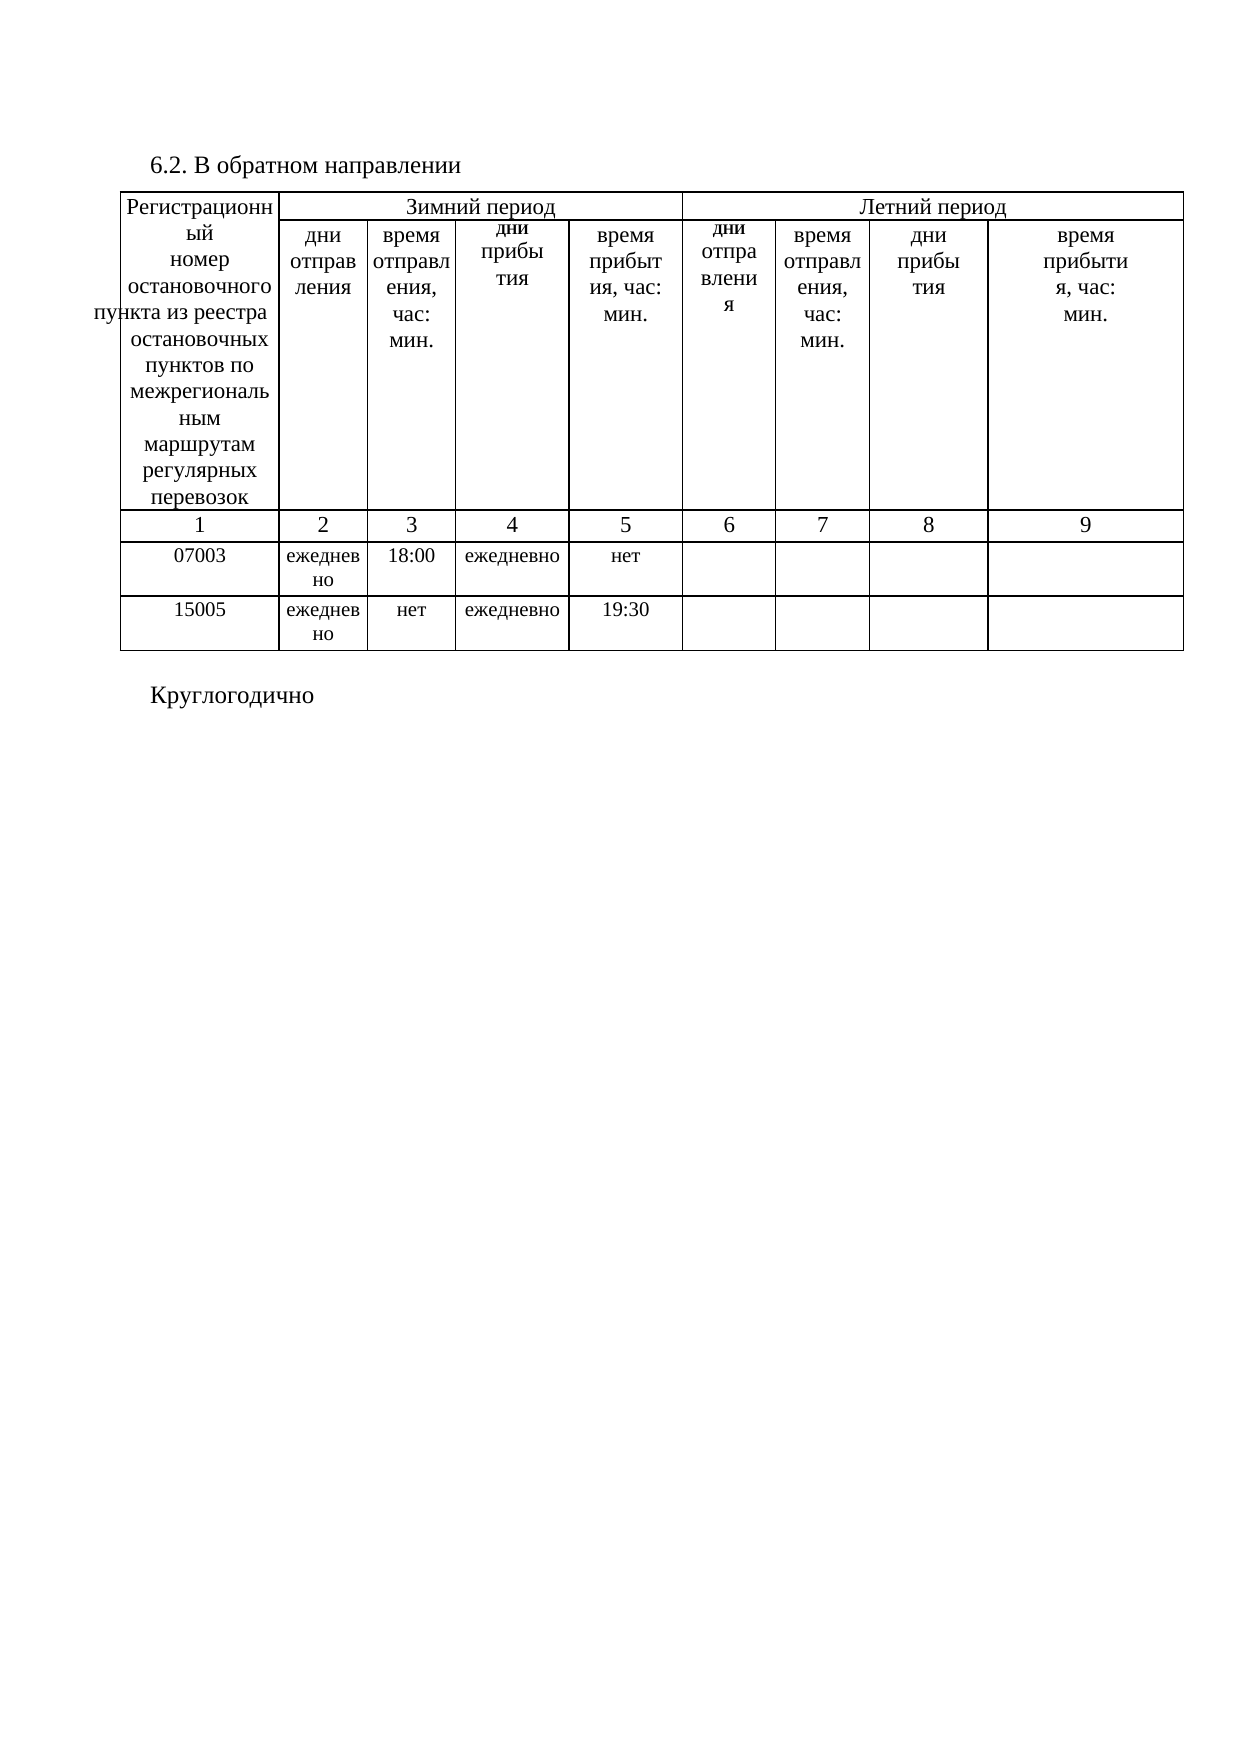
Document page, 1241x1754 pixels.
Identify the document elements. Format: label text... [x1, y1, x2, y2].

table_cell ДНИ отпра влени я [683, 221, 775, 509]
table_cell 3 [368, 511, 455, 541]
table_cell 07003 [121, 543, 278, 595]
table_cell 5 [570, 511, 682, 541]
table_cell 18:00 [368, 543, 455, 595]
table_cell [683, 597, 775, 650]
table_cell [683, 543, 775, 595]
table_cell 9 [989, 511, 1183, 541]
table_cell ежедневно [456, 597, 568, 650]
table_cell 1 [121, 511, 278, 541]
text 6.2. В обратном направлении [150, 150, 1090, 179]
table_cell время отправл ения, час: мин. [368, 221, 455, 509]
table_cell [776, 543, 869, 595]
table_cell 6 [683, 511, 775, 541]
table_cell ежедневно [280, 597, 367, 650]
table_cell 15005 [121, 597, 278, 650]
table_cell дни прибы тия [870, 221, 987, 509]
table_cell [989, 543, 1183, 595]
table_cell 2 [280, 511, 367, 541]
table_cell нет [570, 543, 682, 595]
table_cell [989, 597, 1183, 650]
table_cell [870, 543, 987, 595]
table_cell 8 [870, 511, 987, 541]
table_cell нет [368, 597, 455, 650]
table_cell ежедневно [456, 543, 568, 595]
table_cell ежедневно [280, 543, 367, 595]
table_cell [870, 597, 987, 650]
table_cell 19:30 [570, 597, 682, 650]
table_cell ДНИ прибы тия [456, 221, 568, 509]
table_cell 7 [776, 511, 869, 541]
table_cell 4 [456, 511, 568, 541]
table_cell дни отправ ления [280, 221, 367, 509]
table_header Регистрационный номер остановочного пункта из реестра остановочных пунктов по межрегиональным маршрутам регулярных перевозок [121, 193, 278, 509]
table_cell время прибыт ия, час: мин. [570, 221, 682, 509]
table_cell время отправл ения, час: мин. [776, 221, 869, 509]
table_cell время прибыти я, час: мин. [989, 221, 1183, 509]
table_header Зимний период [280, 193, 682, 219]
table_header Летний период [683, 193, 1183, 219]
text Круглогодично [150, 680, 1090, 709]
table_cell [776, 597, 869, 650]
